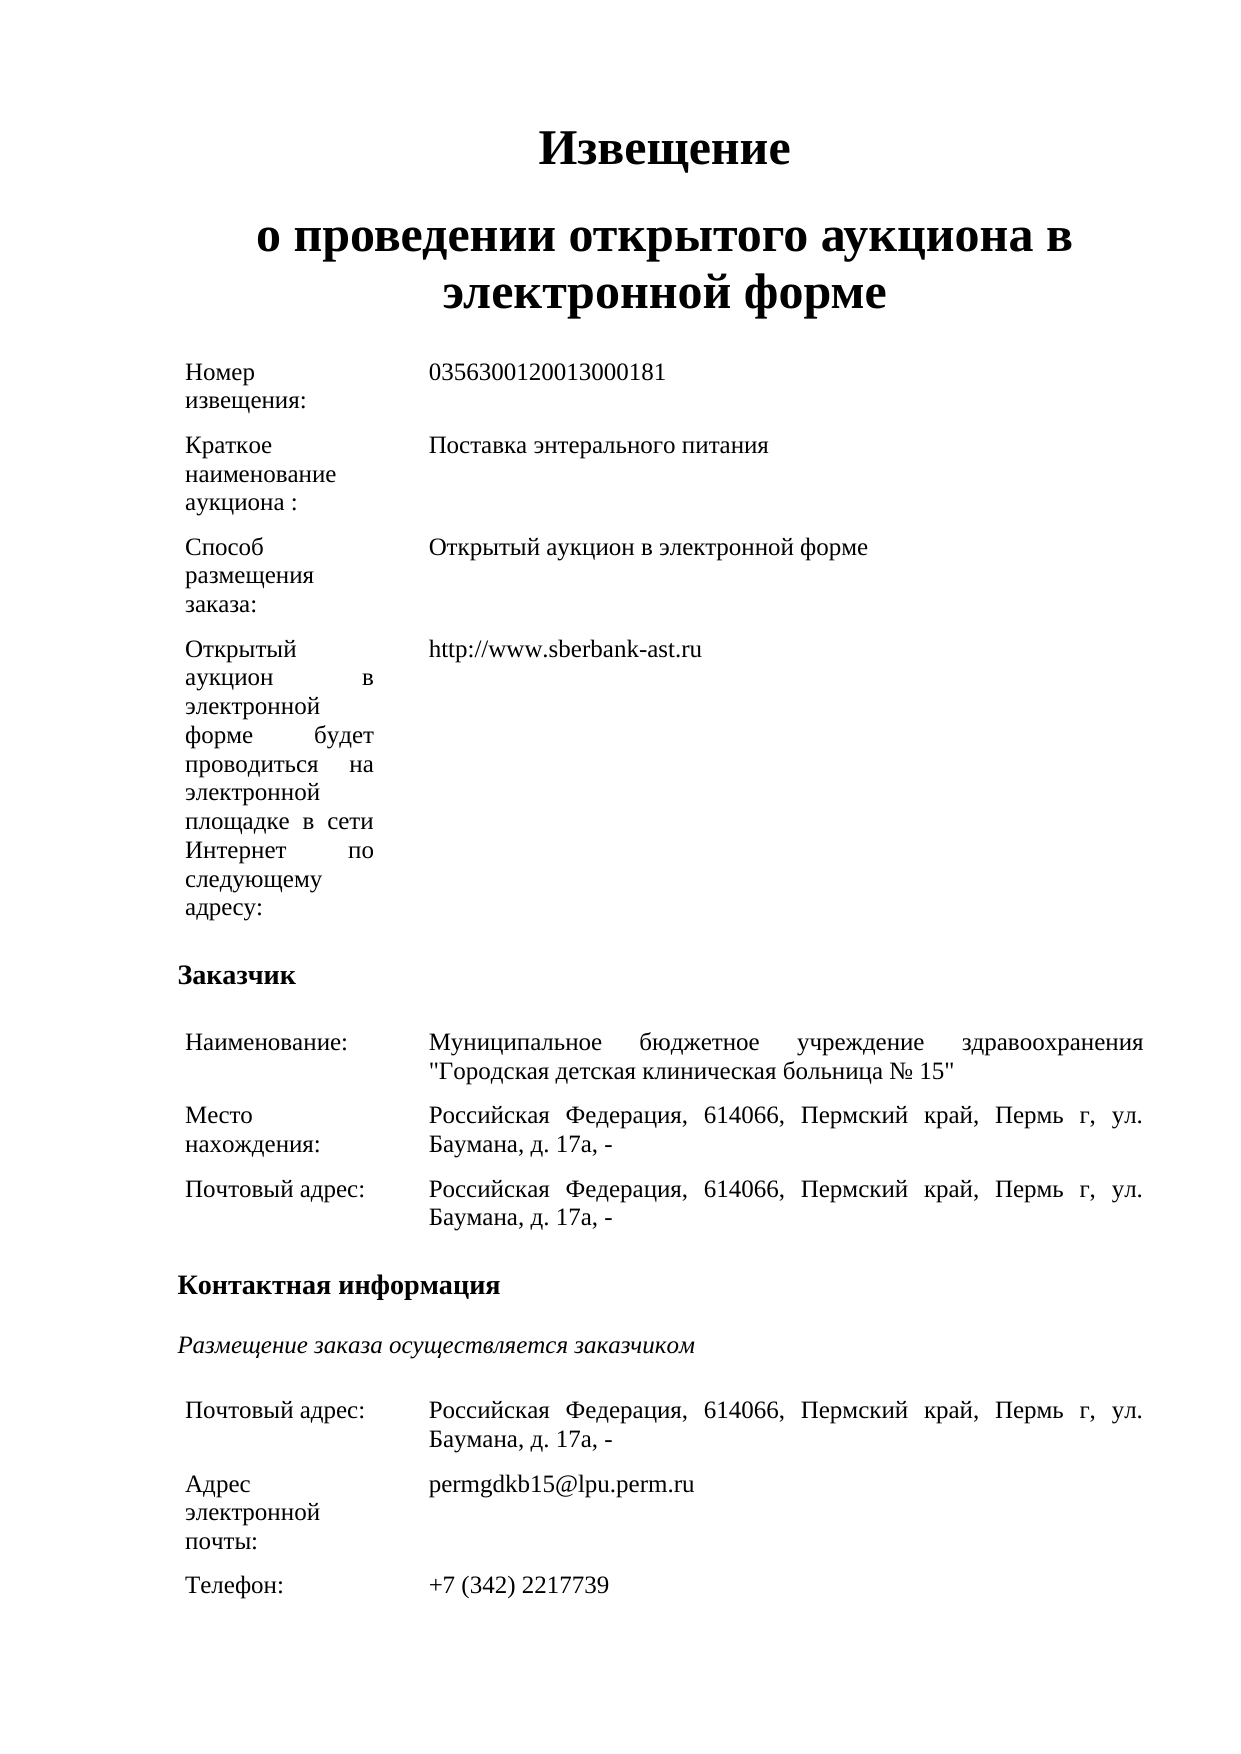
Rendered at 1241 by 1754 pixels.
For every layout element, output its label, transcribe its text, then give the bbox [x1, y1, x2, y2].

table_cell Российская Федерация, 614066, Пермский край, Пермь г, ул. Баумана, д. 17а, - [421, 1166, 1152, 1239]
table_cell permgdkb15@lpu.perm.ru [421, 1461, 1152, 1563]
text Извещение [177, 118, 1152, 176]
text о проведении открытого аукциона в электронной форме [177, 205, 1152, 320]
table_cell Адрес электронной почты: [177, 1461, 421, 1563]
table_cell Российская Федерация, 614066, Пермский край, Пермь г, ул. Баумана, д. 17а, - [421, 1093, 1152, 1166]
table_cell Краткое наименование аукциона : [177, 422, 421, 524]
table_header 0356300120013000181 [421, 349, 1152, 422]
table_cell Открытый аукцион в электронной форме будет проводиться на электронной площадке в сети Интернет по следующему адресу: [177, 626, 421, 929]
table_cell Место нахождения: [177, 1093, 421, 1166]
text Заказчик [177, 958, 1152, 991]
table_cell Открытый аукцион в электронной форме [421, 524, 1152, 626]
table_header Почтовый адрес: [177, 1388, 421, 1461]
table_cell +7 (342) 2217739 [421, 1563, 1152, 1607]
table_cell Почтовый адрес: [177, 1166, 421, 1239]
table_header Российская Федерация, 614066, Пермский край, Пермь г, ул. Баумана, д. 17а, - [421, 1388, 1152, 1461]
table_cell Поставка энтерального питания [421, 422, 1152, 524]
text Контактная информация [177, 1268, 1152, 1301]
table_header Муниципальное бюджетное учреждение здравоохранения "Городская детская клиническая больница № 15" [421, 1020, 1152, 1093]
table_header Наименование: [177, 1020, 421, 1093]
table_cell Способ размещения заказа: [177, 524, 421, 626]
table_header Номер извещения: [177, 349, 421, 422]
table_cell Телефон: [177, 1563, 421, 1607]
table_cell http://www.sberbank-ast.ru [421, 626, 1152, 929]
text Размещение заказа осуществляется заказчиком [177, 1330, 1152, 1358]
